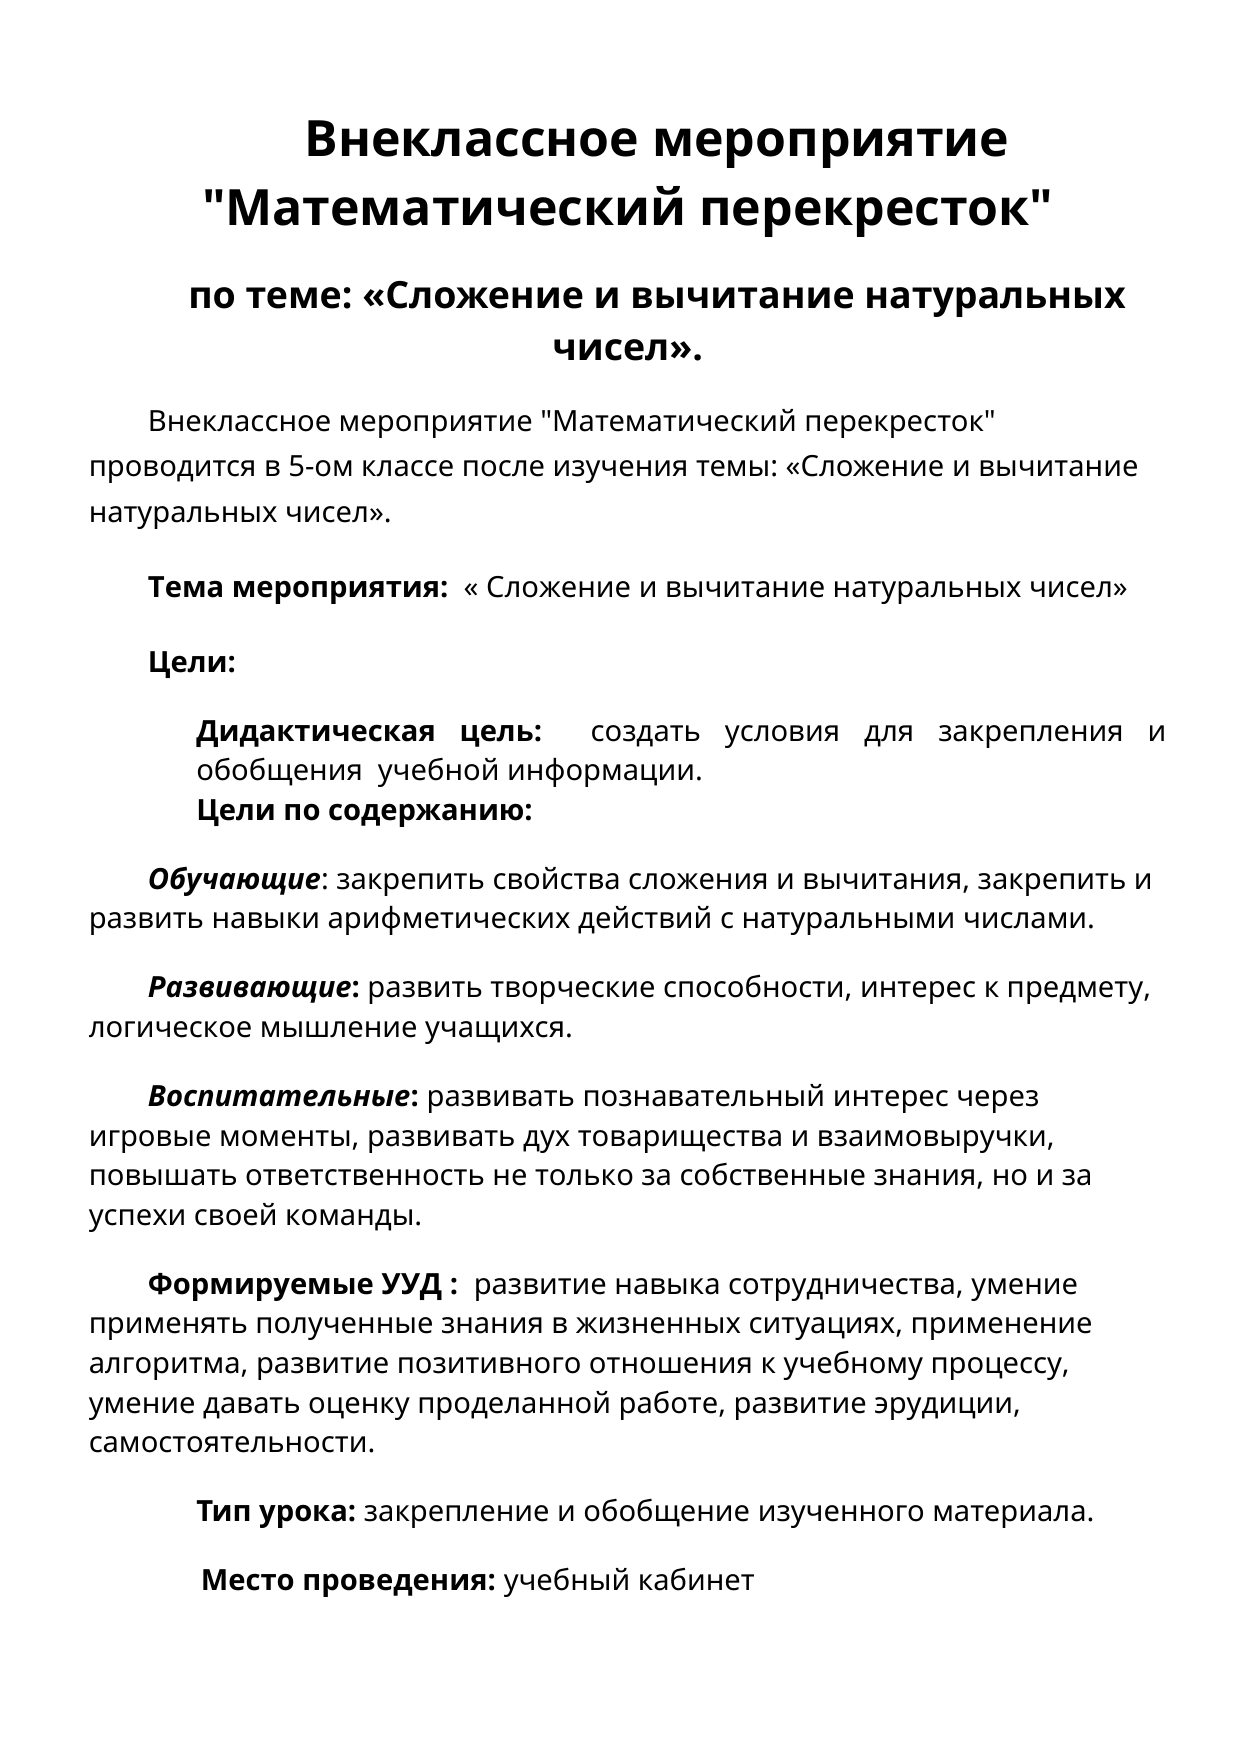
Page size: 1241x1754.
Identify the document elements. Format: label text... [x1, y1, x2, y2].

subtitle Внеклассное мероприятие "Математический перекресток" [88, 103, 1167, 240]
subtitle по теме: «Сложение и вычитание натуральных чисел». [88, 269, 1167, 371]
text Место проведения: учебный кабинет [88, 1559, 1167, 1599]
text Развивающие: развить творческие способности, интерес к предмету, логическое мышление учащихся. [88, 967, 1167, 1046]
subtitle Внеклассное мероприятие "Математический перекресток" проводится в 5-ом классе после изучения темы: «Сложение и вычитание натуральных чисел». [88, 400, 1167, 531]
text Цели: [88, 641, 1167, 681]
text Воспитательные: развивать познавательный интерес через игровые моменты, развивать дух товарищества и взаимовыручки, повышать ответственность не только за собственные знания, но и за успехи своей команды. [88, 1075, 1167, 1234]
subtitle Цели по содержанию: [196, 789, 1167, 829]
text Тема мероприятия: « Сложение и вычитание натуральных чисел» [88, 566, 1167, 606]
subtitle Дидактическая цель: создать условия для закрепления и обобщения учебной информации. [196, 710, 1167, 789]
text Формируемые УУД : развитие навыка сотрудничества, умение применять полученные знания в жизненных ситуациях, применение алгоритма, развитие позитивного отношения к учебному процессу, умение давать оценку проделанной работе, развитие эрудиции, самостоятельности. [88, 1263, 1167, 1461]
text Обучающие: закрепить свойства сложения и вычитания, закрепить и развить навыки арифметических действий с натуральными числами. [88, 858, 1167, 937]
subtitle Тип урока: закрепление и обобщение изученного материала. [196, 1491, 1167, 1530]
